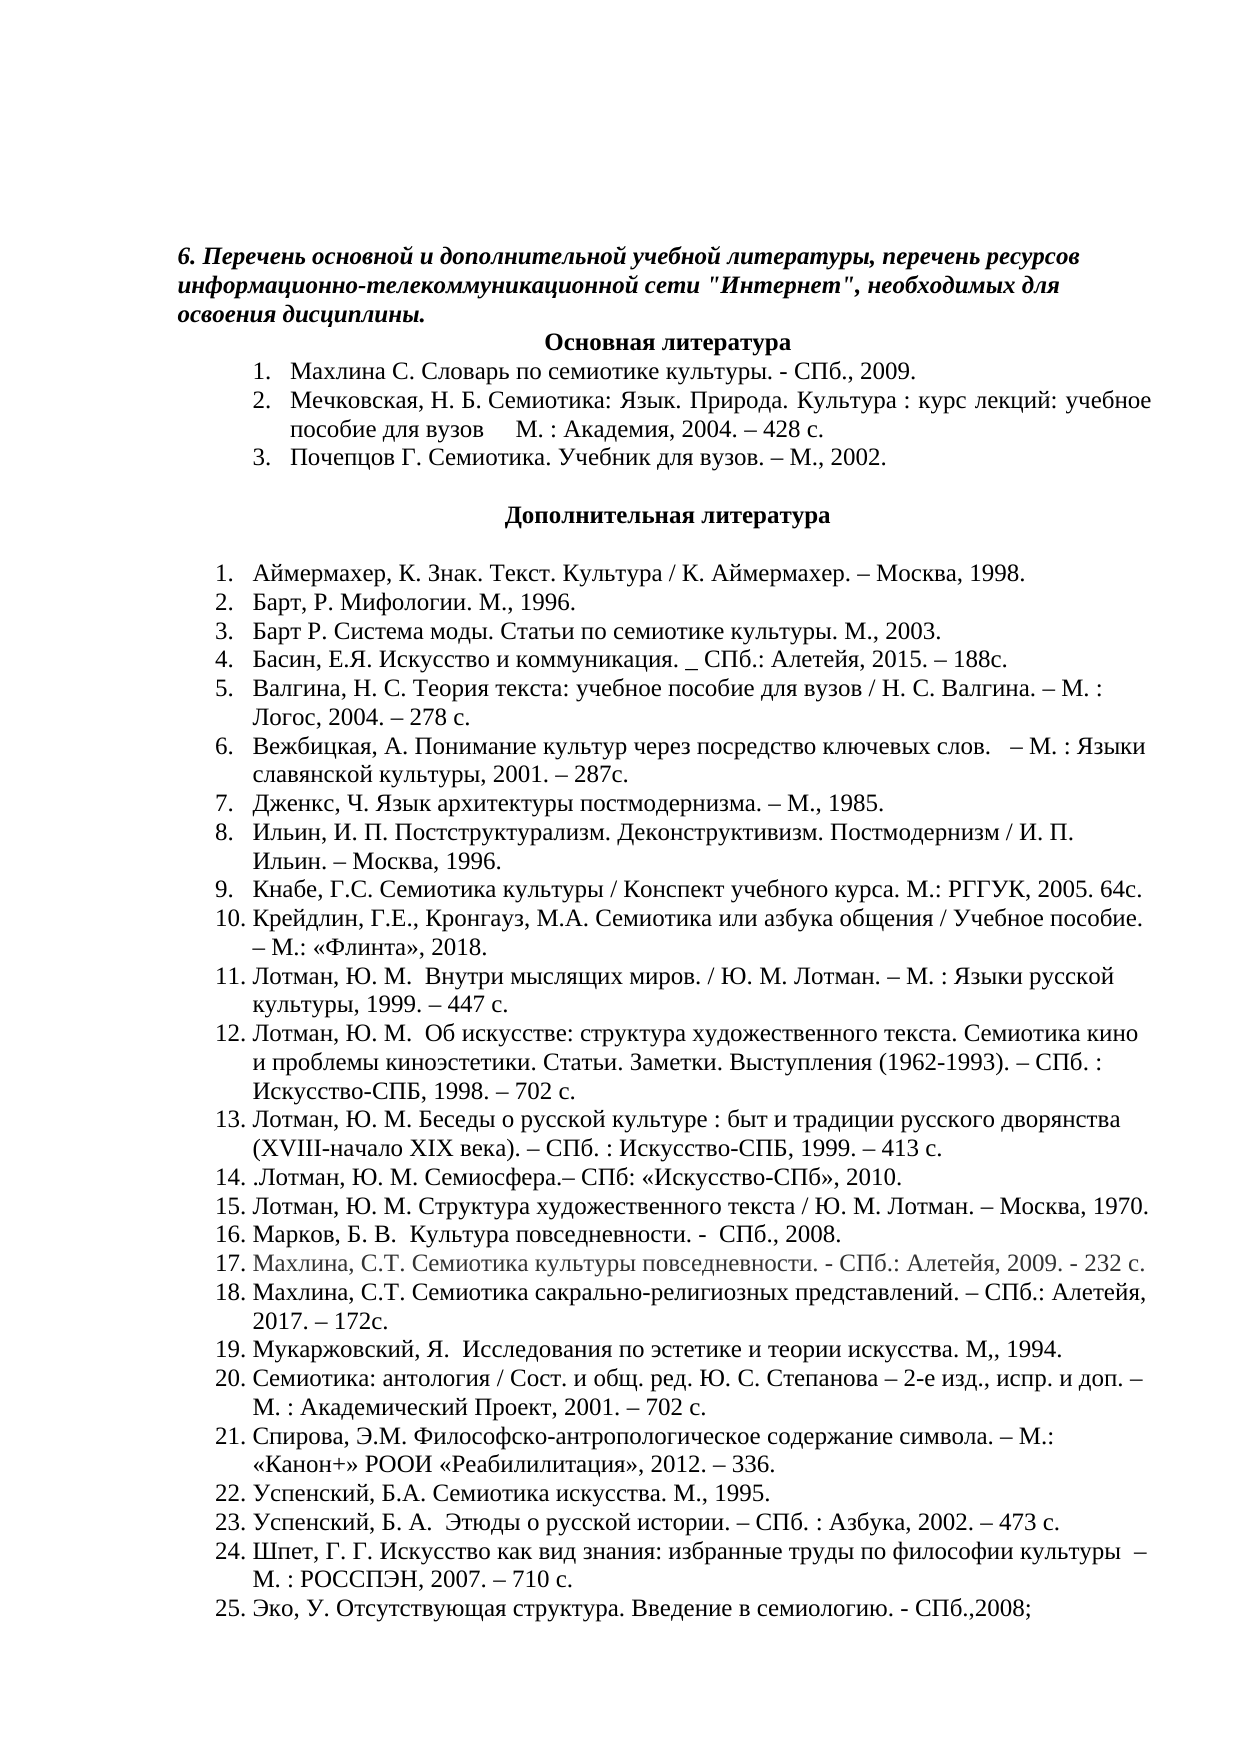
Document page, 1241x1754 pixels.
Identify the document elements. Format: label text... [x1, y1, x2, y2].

list Спирова, Э.М. Философско-антропологическое содержание символа. – М.: «Канон+» РООИ «Реабилилитация», 2012. – 336. [215, 1421, 1152, 1478]
list .Лотман, Ю. М. Семиосфера.– СПб: «Искусство-СПб», 2010. [215, 1162, 1152, 1191]
list Марков, Б. В. Культура повседневности. - СПб., 2008. [215, 1219, 1152, 1248]
list Шпет, Г. Г. Искусство как вид знания: избранные труды по философии культуры – М. : РОССПЭН, 2007. – 710 с. [215, 1536, 1152, 1593]
text 6. Перечень основной и дополнительной учебной литературы, перечень ресурсов информационно-телекоммуникационной сети "Интернет", необходимых для освоения дисциплины. [177, 241, 1152, 327]
list Семиотика: антология / Сост. и общ. ред. Ю. С. Степанова – 2-е изд., испр. и доп. – М. : Академический Проект, 2001. – 702 с. [215, 1363, 1152, 1421]
list Лотман, Ю. М. Внутри мыслящих миров. / Ю. М. Лотман. – М. : Языки русской культуры, 1999. – 447 с. [215, 961, 1152, 1018]
list Успенский, Б. А. Этюды о русской истории. – СПб. : Азбука, 2002. – 473 с. [215, 1507, 1152, 1536]
text Основная литература [177, 327, 1152, 356]
list Лотман, Ю. М. Структура художественного текста / Ю. М. Лотман. – Москва, 1970. [215, 1191, 1152, 1219]
list Ильин, И. П. Постструктурализм. Деконструктивизм. Постмодернизм / И. П. Ильин. – Москва, 1996. [215, 817, 1152, 874]
list Лотман, Ю. М. Беседы о русской культуре : быт и традиции русского дворянства (XVIII-начало XIX века). – СПб. : Искусство-СПБ, 1999. – 413 с. [215, 1104, 1152, 1162]
list Барт, Р. Мифологии. М., 1996. [215, 587, 1152, 616]
list Успенский, Б.А. Семиотика искусства. М., 1995. [215, 1478, 1152, 1507]
list Мукаржовский, Я. Исследования по эстетике и теории искусства. М,, 1994. [215, 1334, 1152, 1363]
list Дженкс, Ч. Язык архитектуры постмодернизма. – М., 1985. [215, 788, 1152, 817]
list Мечковская, Н. Б. Семиотика: Язык. Природа. Культура : курс лекций: учебное пособие для вузов М. : Академия, 2004. – 428 с. [252, 385, 1152, 442]
list Валгина, Н. С. Теория текста: учебное пособие для вузов / Н. С. Валгина. – М. : Логос, 2004. – 278 с. [215, 673, 1152, 731]
list Крейдлин, Г.Е., Кронгауз, М.А. Семиотика или азбука общения / Учебное пособие. – М.: «Флинта», 2018. [215, 903, 1152, 961]
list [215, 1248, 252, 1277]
text Дополнительная литература [177, 500, 1152, 529]
list Махлина С. Словарь по семиотике культуры. - СПб., 2009. [252, 356, 1152, 385]
list Барт Р. Система моды. Статьи по семиотике культуры. М., 2003. [215, 616, 1152, 644]
list Аймермахер, К. Знак. Текст. Культура / К. Аймермахер. – Москва, 1998. [215, 558, 1152, 587]
list Кнабе, Г.С. Семиотика культуры / Конспект учебного курса. М.: РГГУК, 2005. 64с. [215, 874, 1152, 903]
list Эко, У. Отсутствующая структура. Введение в семиологию. - СПб.,2008; [215, 1593, 1152, 1622]
list Почепцов Г. Семиотика. Учебник для вузов. – М., 2002. [252, 442, 1152, 471]
list Махлина, С.Т. Семиотика сакрально-религиозных представлений. – СПб.: Алетейя, 2017. – 172с. [215, 1277, 1152, 1334]
list Басин, Е.Я. Искусство и коммуникация. _ СПб.: Алетейя, 2015. – 188с. [215, 644, 1152, 673]
list Вежбицкая, А. Понимание культур через посредство ключевых слов. – М. : Языки славянской культуры, 2001. – 287с. [215, 731, 1152, 788]
list Лотман, Ю. М. Об искусстве: структура художественного текста. Семиотика кино и проблемы киноэстетики. Статьи. Заметки. Выступления (1962-1993). – СПб. : Искусство-СПБ, 1998. – 702 с. [215, 1018, 1152, 1104]
